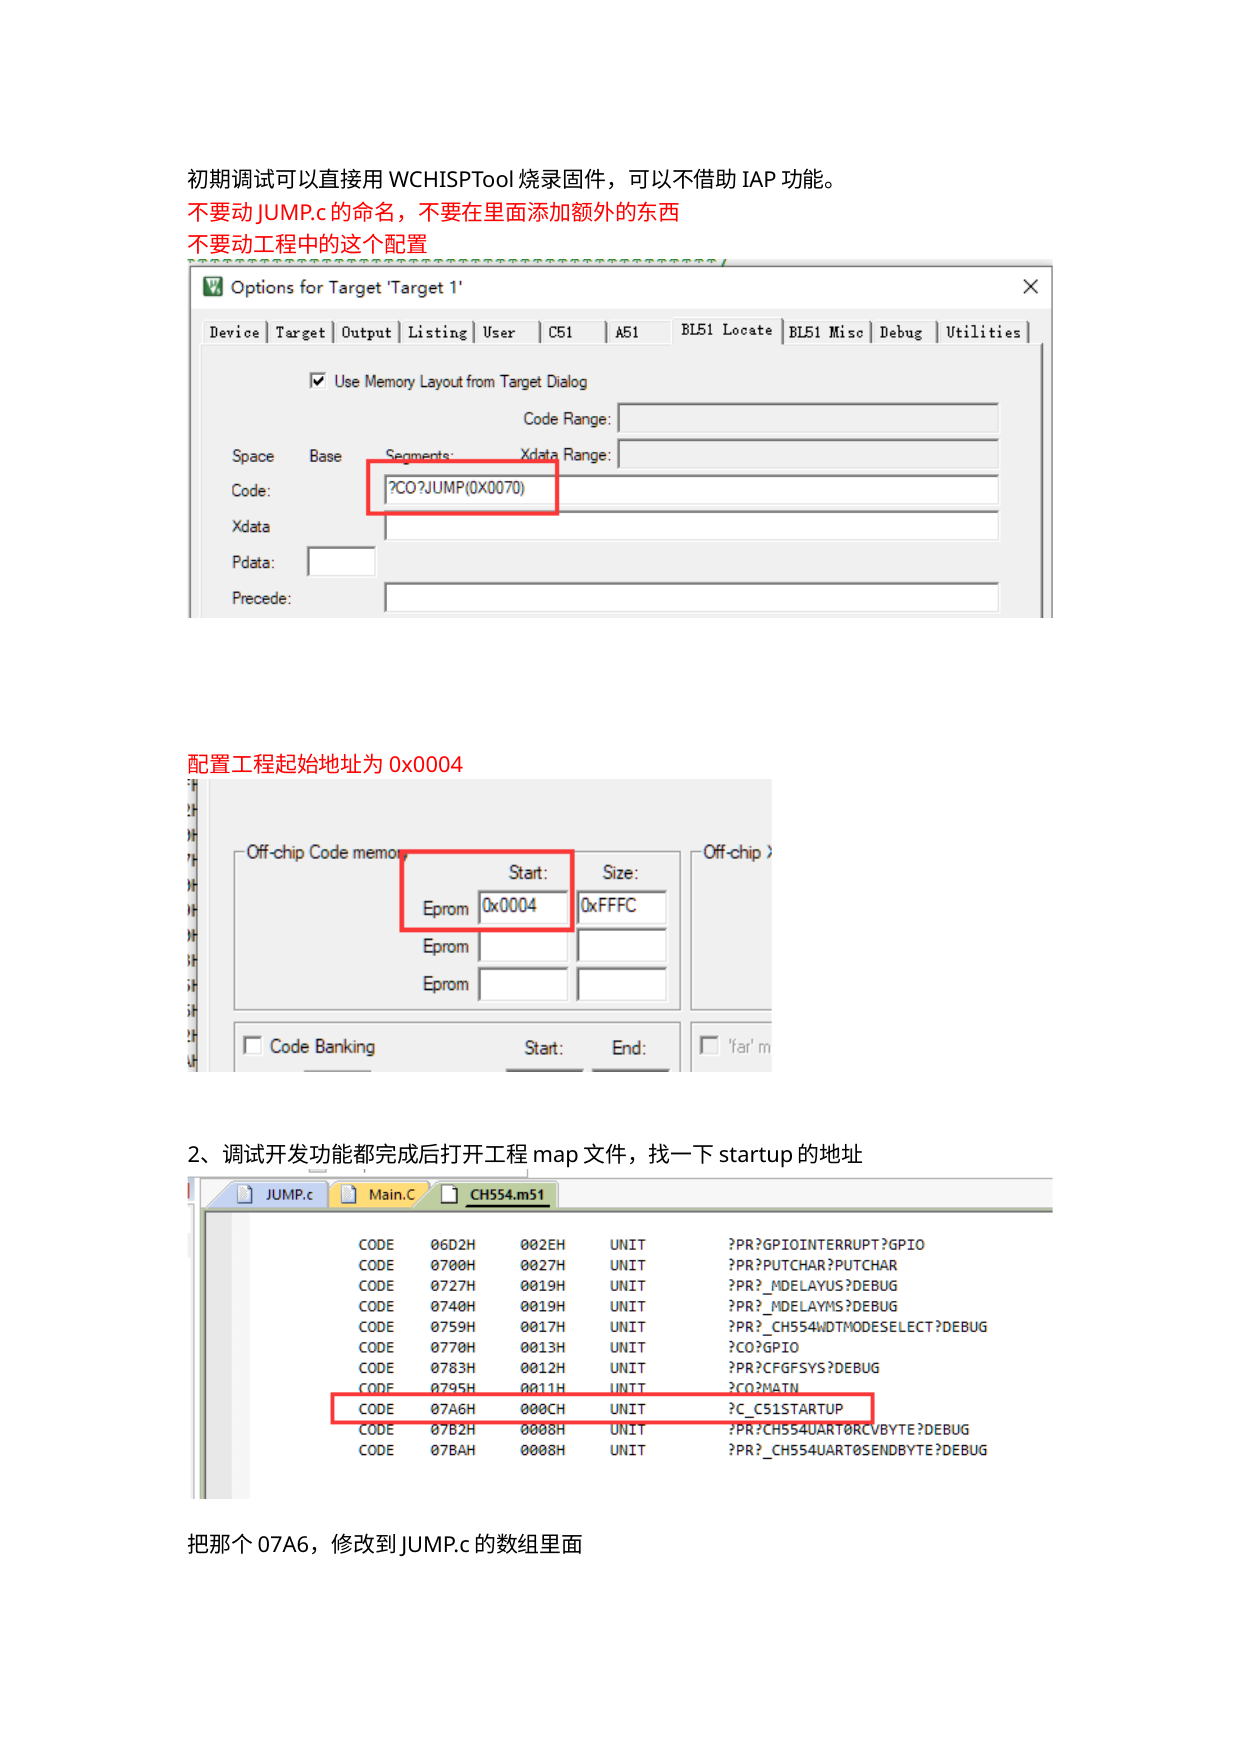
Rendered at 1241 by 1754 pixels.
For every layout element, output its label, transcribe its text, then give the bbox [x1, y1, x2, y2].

text 不要动JUMP.c的命名，不要在里面添加额外的东西 [187, 194, 1053, 227]
text 把那个07A6，修改到JUMP.c的数组里面 [187, 1527, 1053, 1559]
picture [187, 779, 772, 1072]
text 配置工程起始地址为0x0004 [187, 747, 1053, 779]
text 2、调试开发功能都完成后打开工程map文件，找一下startup的地址 [187, 1137, 1053, 1169]
picture [187, 259, 1053, 618]
text 初期调试可以直接用WCHISPTool烧录固件，可以不借助IAP功能。 [187, 162, 1053, 194]
picture [187, 1169, 1053, 1499]
text 不要动工程中的这个配置 [187, 227, 1053, 259]
